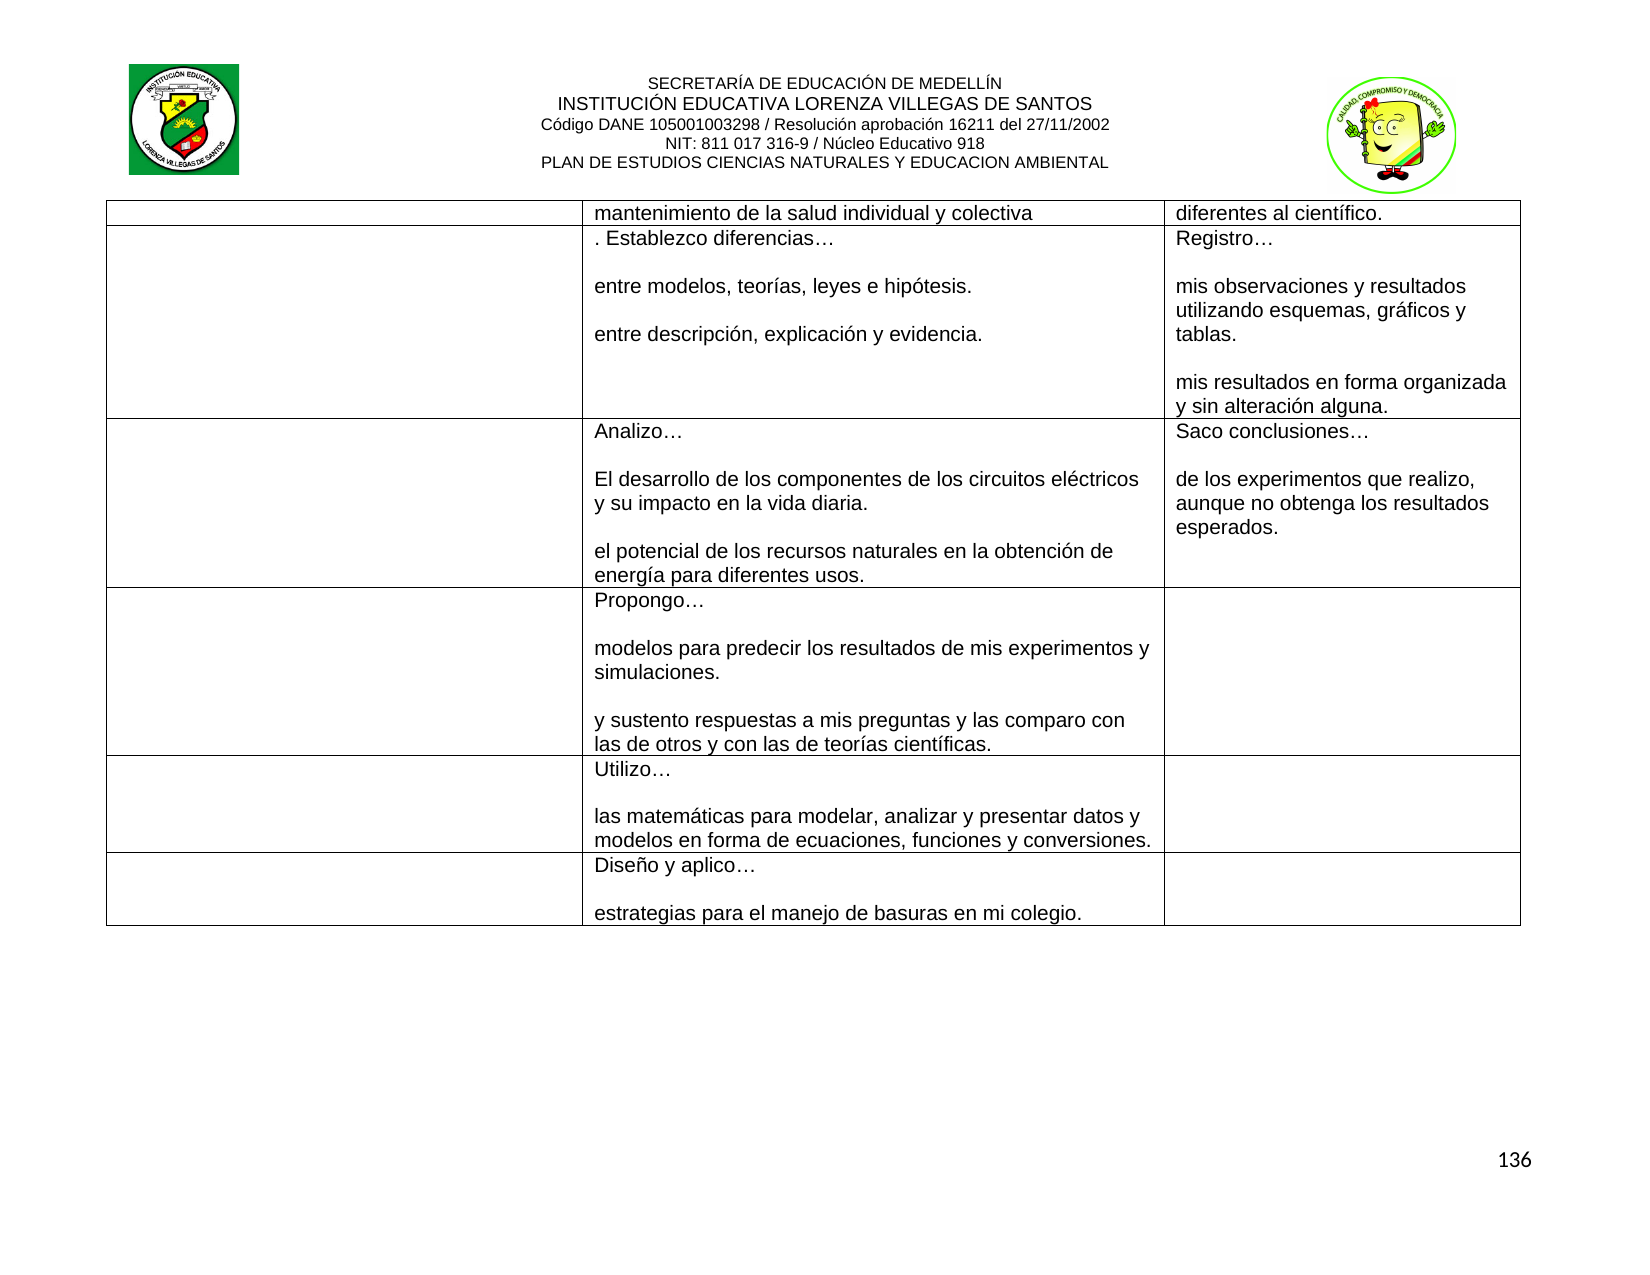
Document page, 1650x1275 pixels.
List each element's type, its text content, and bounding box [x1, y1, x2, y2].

table_cell [1165, 756, 1520, 852]
table_cell [107, 853, 582, 925]
table_cell [1165, 588, 1520, 755]
table_cell Diseño y aplico… estrategias para el manejo de basuras en mi colegio. [583, 853, 1164, 925]
picture [1326, 77, 1457, 194]
table_cell [107, 756, 582, 852]
table_cell [107, 226, 582, 418]
table_cell [107, 201, 582, 225]
table_cell . Establezco diferencias… entre modelos, teorías, leyes e hipótesis. entre descripción, explicación y evidencia. [583, 226, 1164, 418]
table_cell Registro… mis observaciones y resultados utilizando esquemas, gráficos y tablas. mis resultados en forma organizada y sin alteración alguna. [1165, 226, 1520, 418]
table_cell [107, 419, 582, 587]
picture [128, 64, 240, 175]
table_cell Propongo… modelos para predecir los resultados de mis experimentos y simulaciones. y sustento respuestas a mis preguntas y las comparo con las de otros y con las de teorías científicas. [583, 588, 1164, 755]
table_cell Utilizo… las matemáticas para modelar, analizar y presentar datos y modelos en forma de ecuaciones, funciones y conversiones. [583, 756, 1164, 852]
table_cell [107, 588, 582, 755]
table_cell Analizo… El desarrollo de los componentes de los circuitos eléctricos y su impacto en la vida diaria. el potencial de los recursos naturales en la obtención de energía para diferentes usos. [583, 419, 1164, 587]
table_cell [1165, 853, 1520, 925]
table_cell Saco conclusiones… de los experimentos que realizo, aunque no obtenga los resultados esperados. [1165, 419, 1520, 587]
